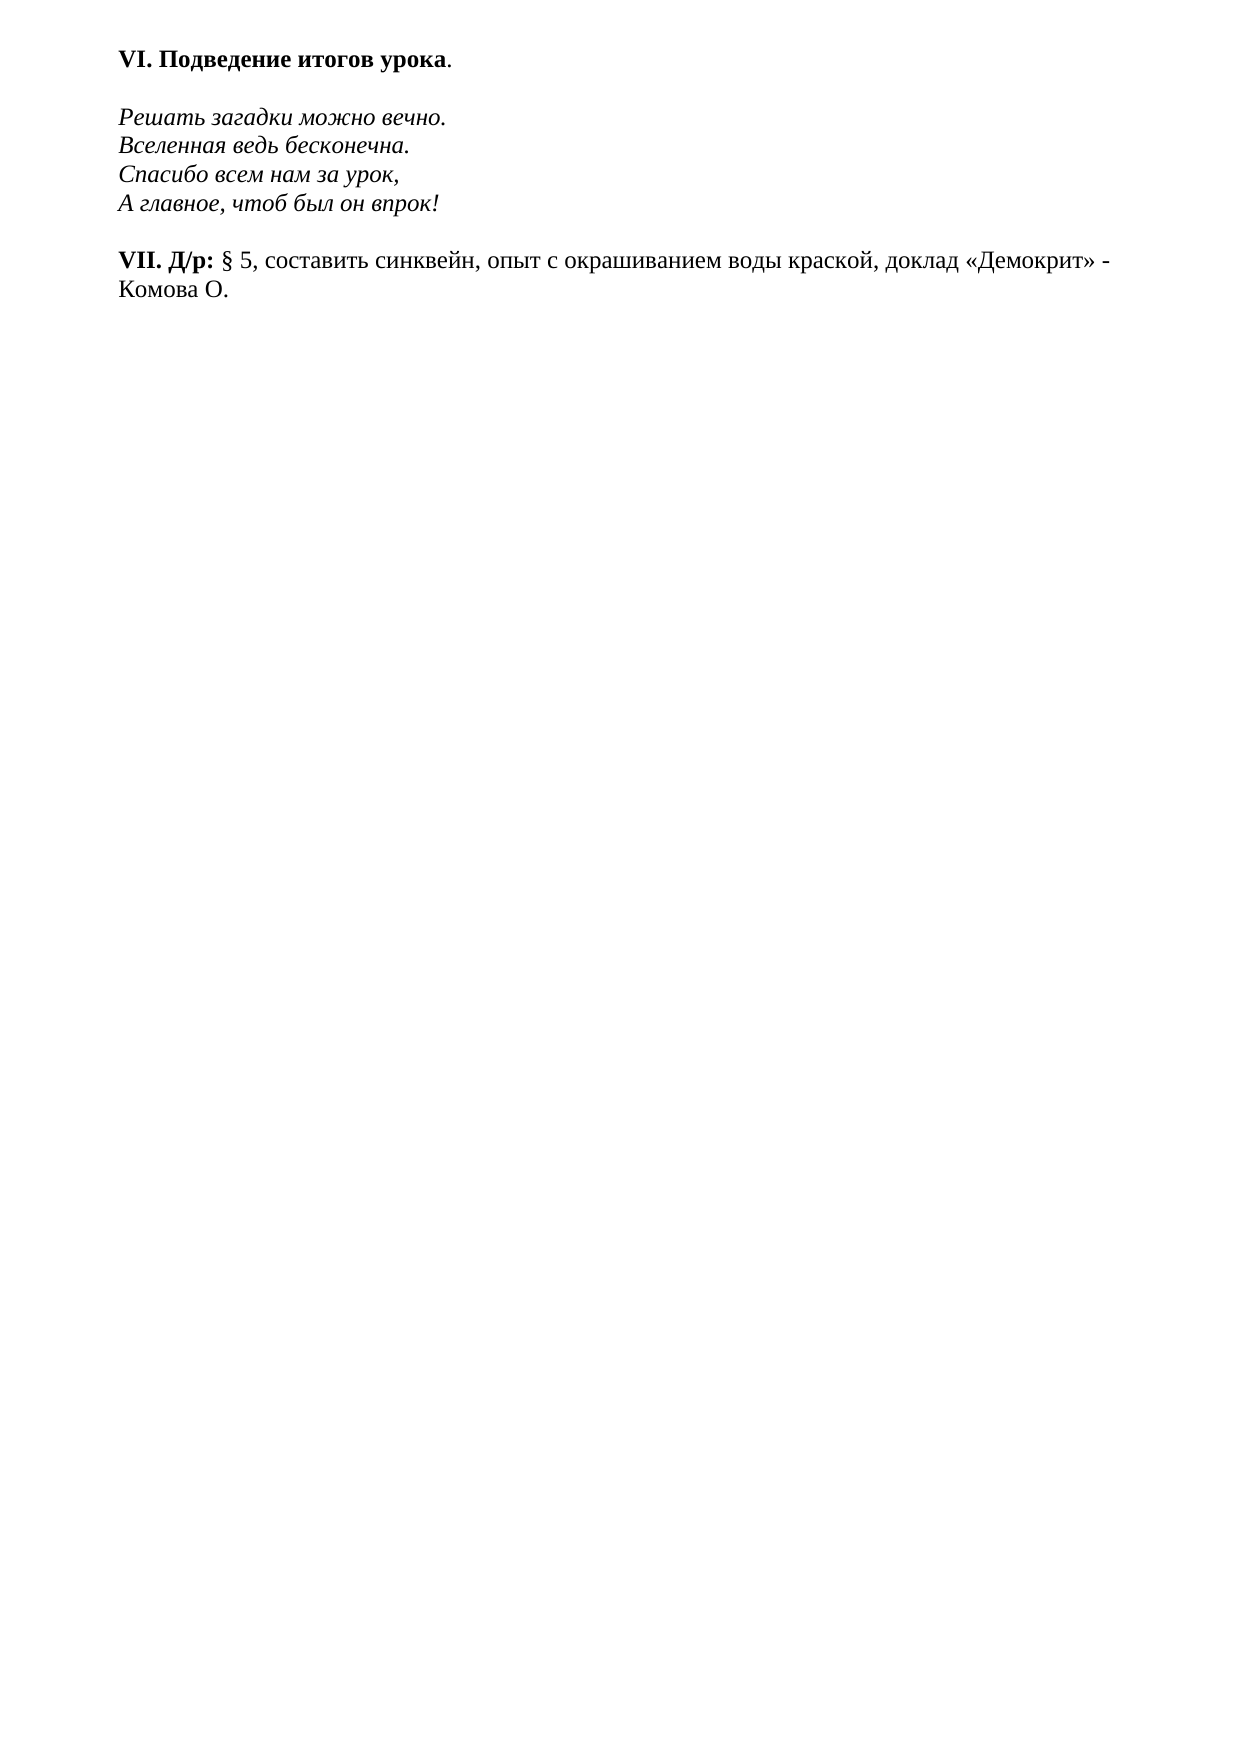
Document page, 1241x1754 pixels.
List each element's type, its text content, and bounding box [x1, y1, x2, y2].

text Спасибо всем нам за урок, [118, 159, 1152, 188]
text Решать загадки можно вечно. [118, 102, 1152, 131]
text Вселенная ведь бесконечна. [118, 131, 1152, 159]
text VI. Подведение итогов урока. [118, 44, 1152, 73]
text А главное, чтоб был он впрок! [118, 188, 1152, 217]
text VII. Д/р: § 5, составить синквейн, опыт с окрашиванием воды краской, доклад «Демокрит» - Комова О. [118, 246, 1152, 303]
